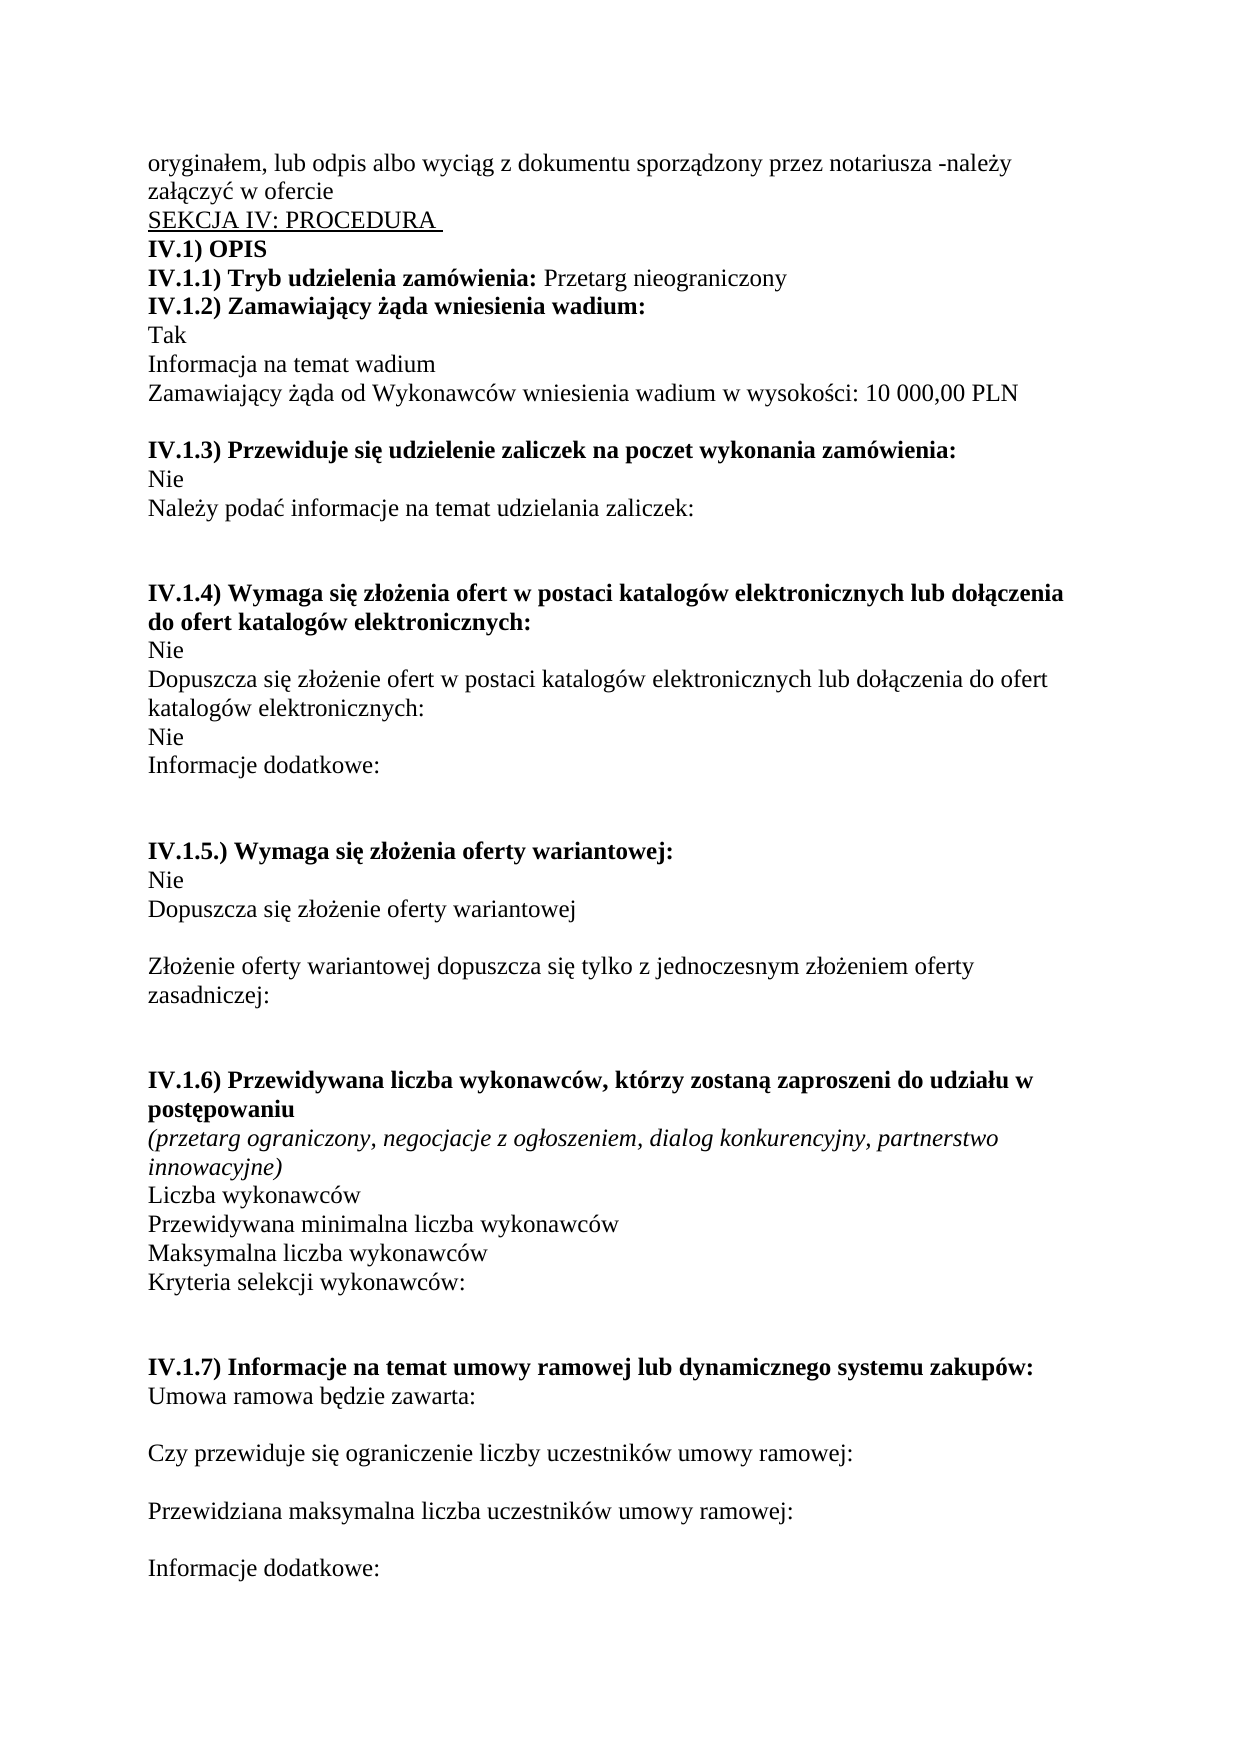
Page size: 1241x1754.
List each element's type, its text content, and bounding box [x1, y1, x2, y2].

text IV.1.5.) Wymaga się złożenia oferty wariantowej: [148, 807, 1093, 865]
text SEKCJA IV: PROCEDURA [148, 205, 1093, 234]
text Liczba wykonawców Przewidywana minimalna liczba wykonawców Maksymalna liczba wykonawców Kryteria selekcji wykonawców: [148, 1180, 1093, 1323]
text IV.1.4) Wymaga się złożenia ofert w postaci katalogów elektronicznych lub dołączenia do ofert katalogów elektronicznych: [148, 549, 1093, 636]
text IV.1.3) Przewiduje się udzielenie zaliczek na poczet wykonania zamówienia: [148, 406, 1093, 464]
text Tak Informacja na temat wadium Zamawiający żąda od Wykonawców wniesienia wadium w wysokości: 10 000,00 PLN [148, 320, 1093, 406]
text Nie Należy podać informacje na temat udzielania zaliczek: [148, 464, 1093, 549]
text Nie Dopuszcza się złożenie oferty wariantowej Złożenie oferty wariantowej dopuszcza się tylko z jednoczesnym złożeniem oferty zasadniczej: [148, 865, 1093, 1037]
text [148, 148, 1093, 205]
text IV.1.6) Przewidywana liczba wykonawców, którzy zostaną zaproszeni do udziału w postępowaniu (przetarg ograniczony, negocjacje z ogłoszeniem, dialog konkurencyjny, partnerstwo innowacyjne) [148, 1037, 1093, 1180]
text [148, 1381, 1093, 1582]
text IV.1) OPIS IV.1.1) Tryb udzielenia zamówienia: Przetarg nieograniczony IV.1.2) Zamawiający żąda wniesienia wadium: [148, 234, 1093, 320]
text IV.1.7) Informacje na temat umowy ramowej lub dynamicznego systemu zakupów: [148, 1323, 1093, 1381]
text Nie Dopuszcza się złożenie ofert w postaci katalogów elektronicznych lub dołączenia do ofert katalogów elektronicznych: Nie Informacje dodatkowe: [148, 636, 1093, 807]
